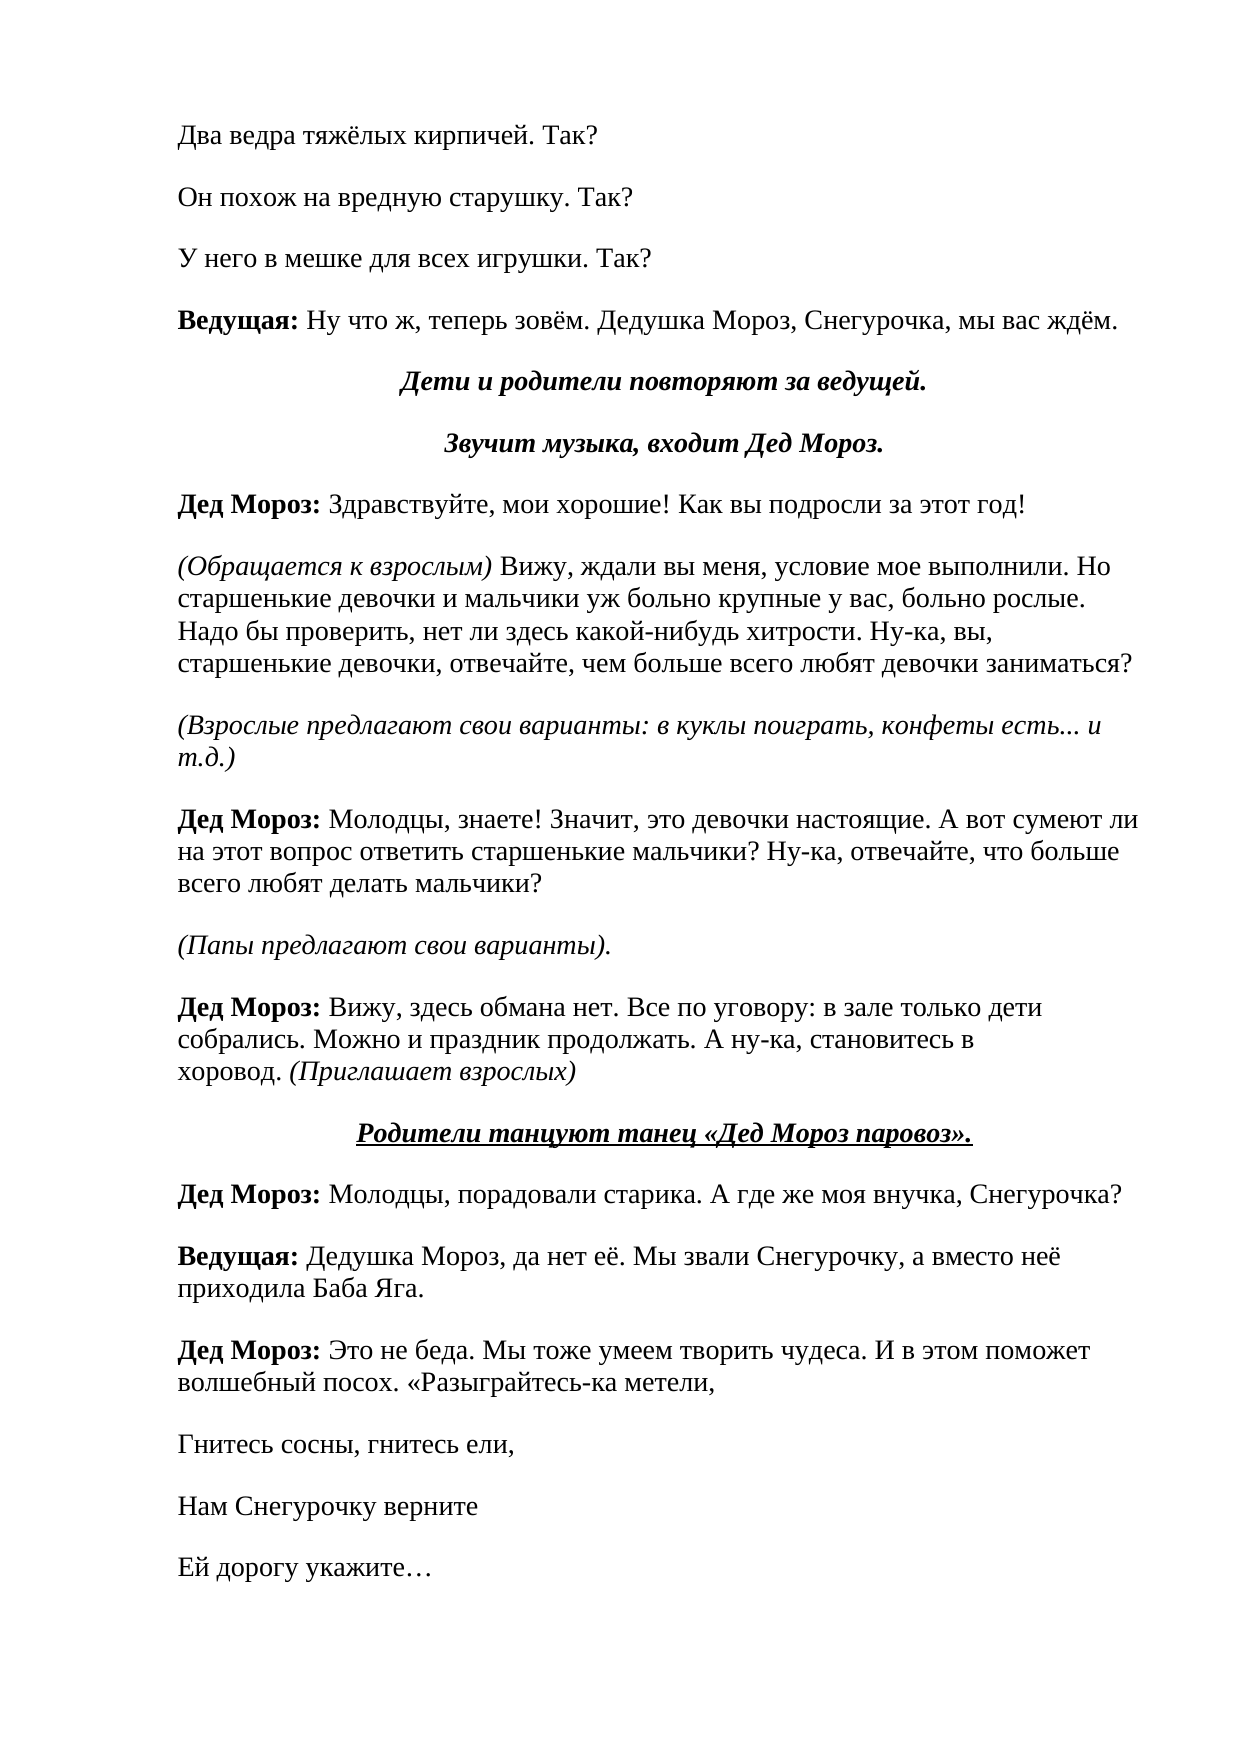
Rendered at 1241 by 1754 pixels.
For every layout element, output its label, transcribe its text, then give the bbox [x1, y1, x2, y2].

text Родители танцуют танец «Дед Мороз паровоз». [177, 1116, 1152, 1148]
text Он похож на вредную старушку. Так? [177, 180, 1152, 212]
text (Взрослые предлагают свои варианты: в куклы поиграть, конфеты есть... и т.д.) [177, 708, 1152, 773]
text Дед Мороз: Молодцы, порадовали старика. А где же моя внучка, Снегурочка? [177, 1178, 1152, 1210]
text Дед Мороз: Молодцы, знаете! Значит, это девочки настоящие. А вот сумеют ли на этот вопрос ответить старшенькие мальчики? Ну-ка, отвечайте, что больше всего любят делать мальчики? [177, 802, 1152, 899]
text Ей дорогу укажите… [177, 1550, 1152, 1583]
text Звучит музыка, входит Дед Мороз. [177, 426, 1152, 458]
text Дед Мороз: Здравствуйте, мои хорошие! Как вы подросли за этот год! [177, 487, 1152, 520]
text Дед Мороз: Вижу, здесь обмана нет. Все по уговору: в зале только дети собрались. Можно и праздник продолжать. А ну-ка, становитесь в хоровод. (Приглашает взрослых) [177, 990, 1152, 1087]
text Два ведра тяжёлых кирпичей. Так? [177, 118, 1152, 151]
text Гнитесь сосны, гнитесь ели, [177, 1427, 1152, 1459]
text Дети и родители повторяют за ведущей. [177, 364, 1152, 397]
text Ведущая: Ну что ж, теперь зовём. Дедушка Мороз, Снегурочка, мы вас ждём. [177, 303, 1152, 335]
text У него в мешке для всех игрушки. Так? [177, 241, 1152, 274]
text (Обращается к взрослым) Вижу, ждали вы меня, условие мое выполнили. Но старшенькие девочки и мальчики уж больно крупные у вас, больно рослые. Надо бы проверить, нет ли здесь какой-нибудь хитрости. Ну-ка, вы, старшенькие девочки, отвечайте, чем больше всего любят девочки заниматься? [177, 549, 1152, 679]
text Дед Мороз: Это не беда. Мы тоже умеем творить чудеса. И в этом поможет волшебный посох. «Разыграйтесь-ка метели, [177, 1333, 1152, 1398]
text Ведущая: Дедушка Мороз, да нет её. Мы звали Снегурочку, а вместо неё приходила Баба Яга. [177, 1239, 1152, 1304]
text (Папы предлагают свои варианты). [177, 928, 1152, 961]
text Нам Снегурочку верните [177, 1489, 1152, 1521]
